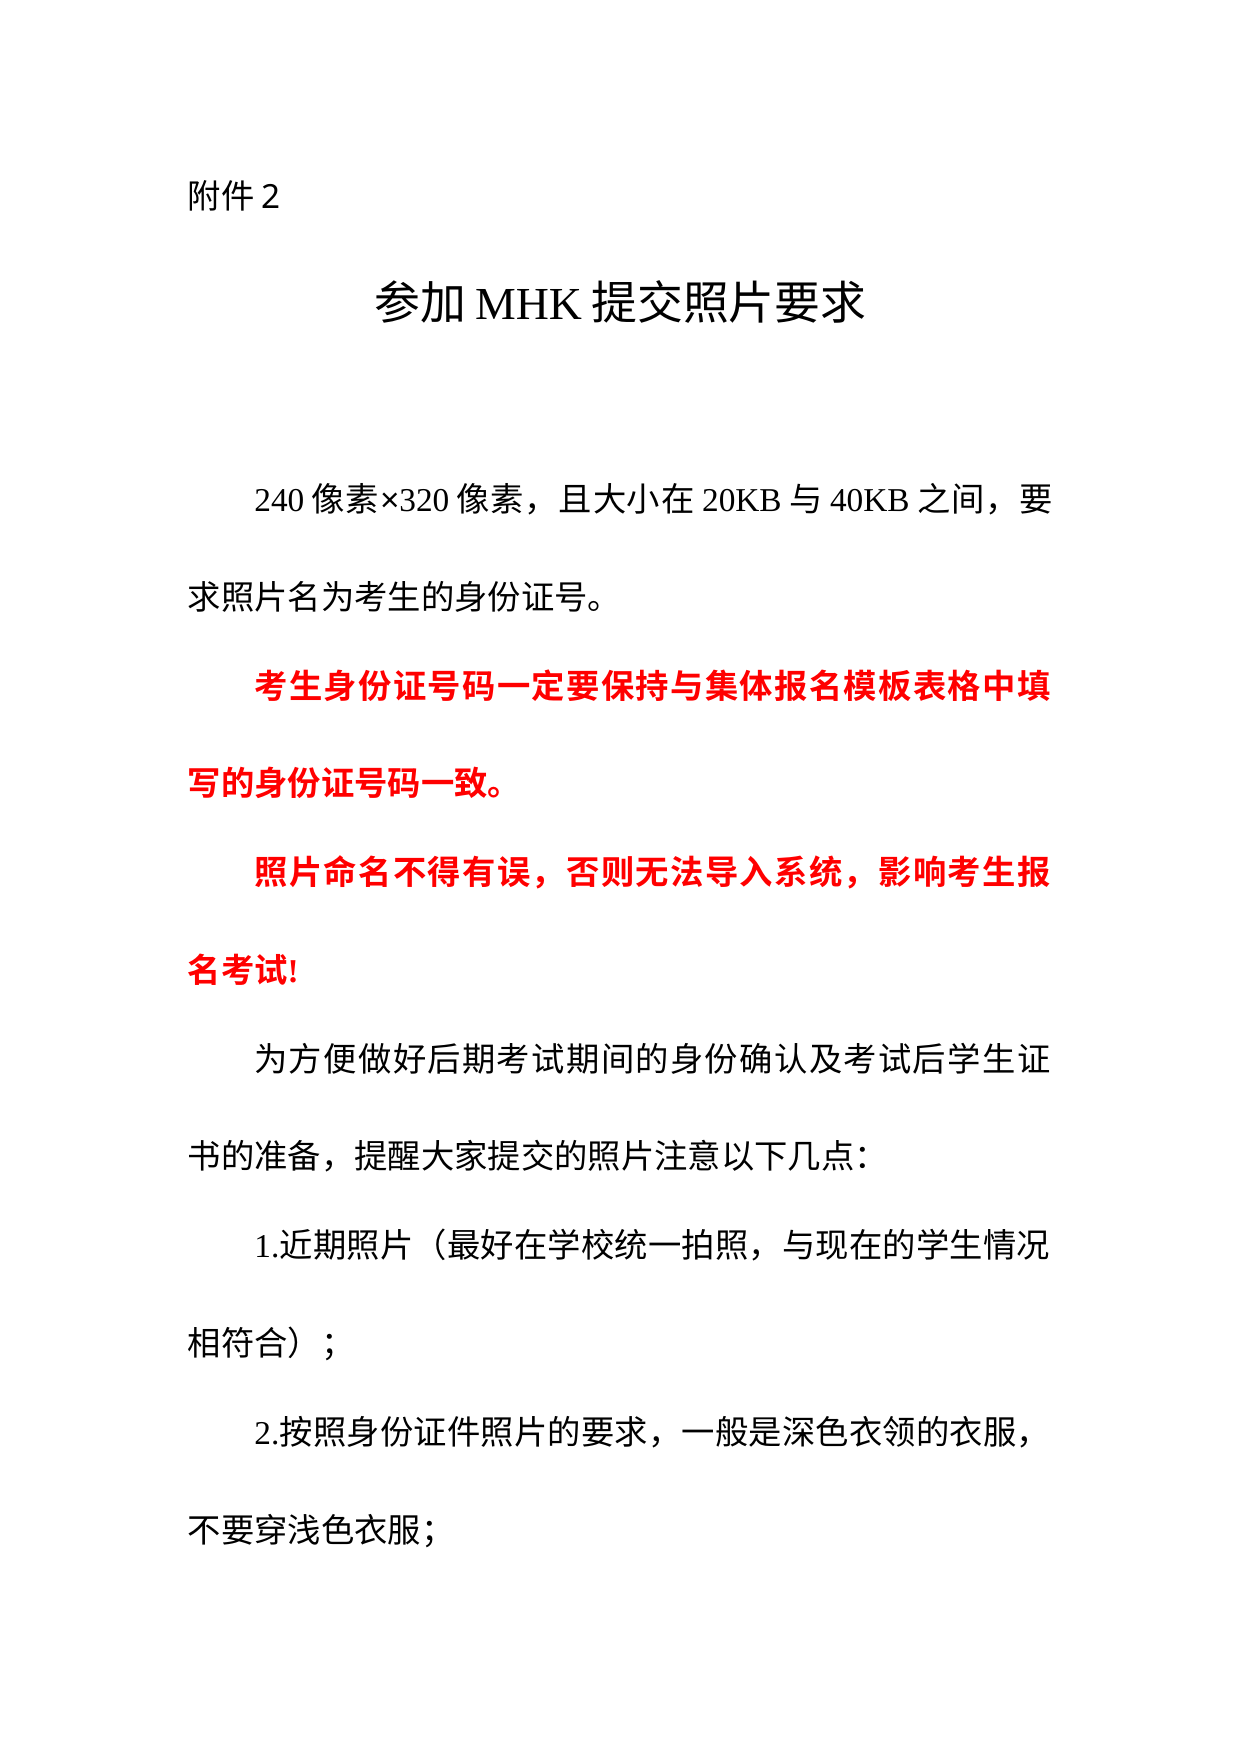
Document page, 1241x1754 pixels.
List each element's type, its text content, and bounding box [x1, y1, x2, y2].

text 2.按照身份证件照片的要求，一般是深色衣领的衣服，不要穿浅色衣服； [187, 1397, 1053, 1560]
text 1.近期照片（最好在学校统一拍照，与现在的学生情况相符合）； [187, 1211, 1053, 1373]
text 照片命名不得有误，否则无法导入系统，影响考生报名考试! [187, 838, 1053, 1000]
text 附件2 [187, 162, 1053, 227]
text 参加MHK提交照片要求 [187, 251, 1053, 349]
text 为方便做好后期考试期间的身份确认及考试后学生证书的准备，提醒大家提交的照片注意以下几点： [187, 1024, 1053, 1187]
text 考生身份证号码一定要保持与集体报名模板表格中填写的身份证号码一致。 [187, 651, 1053, 814]
text 240像素×320像素，且大小在20KB与40KB之间，要求照片名为考生的身份证号。 [187, 465, 1053, 627]
